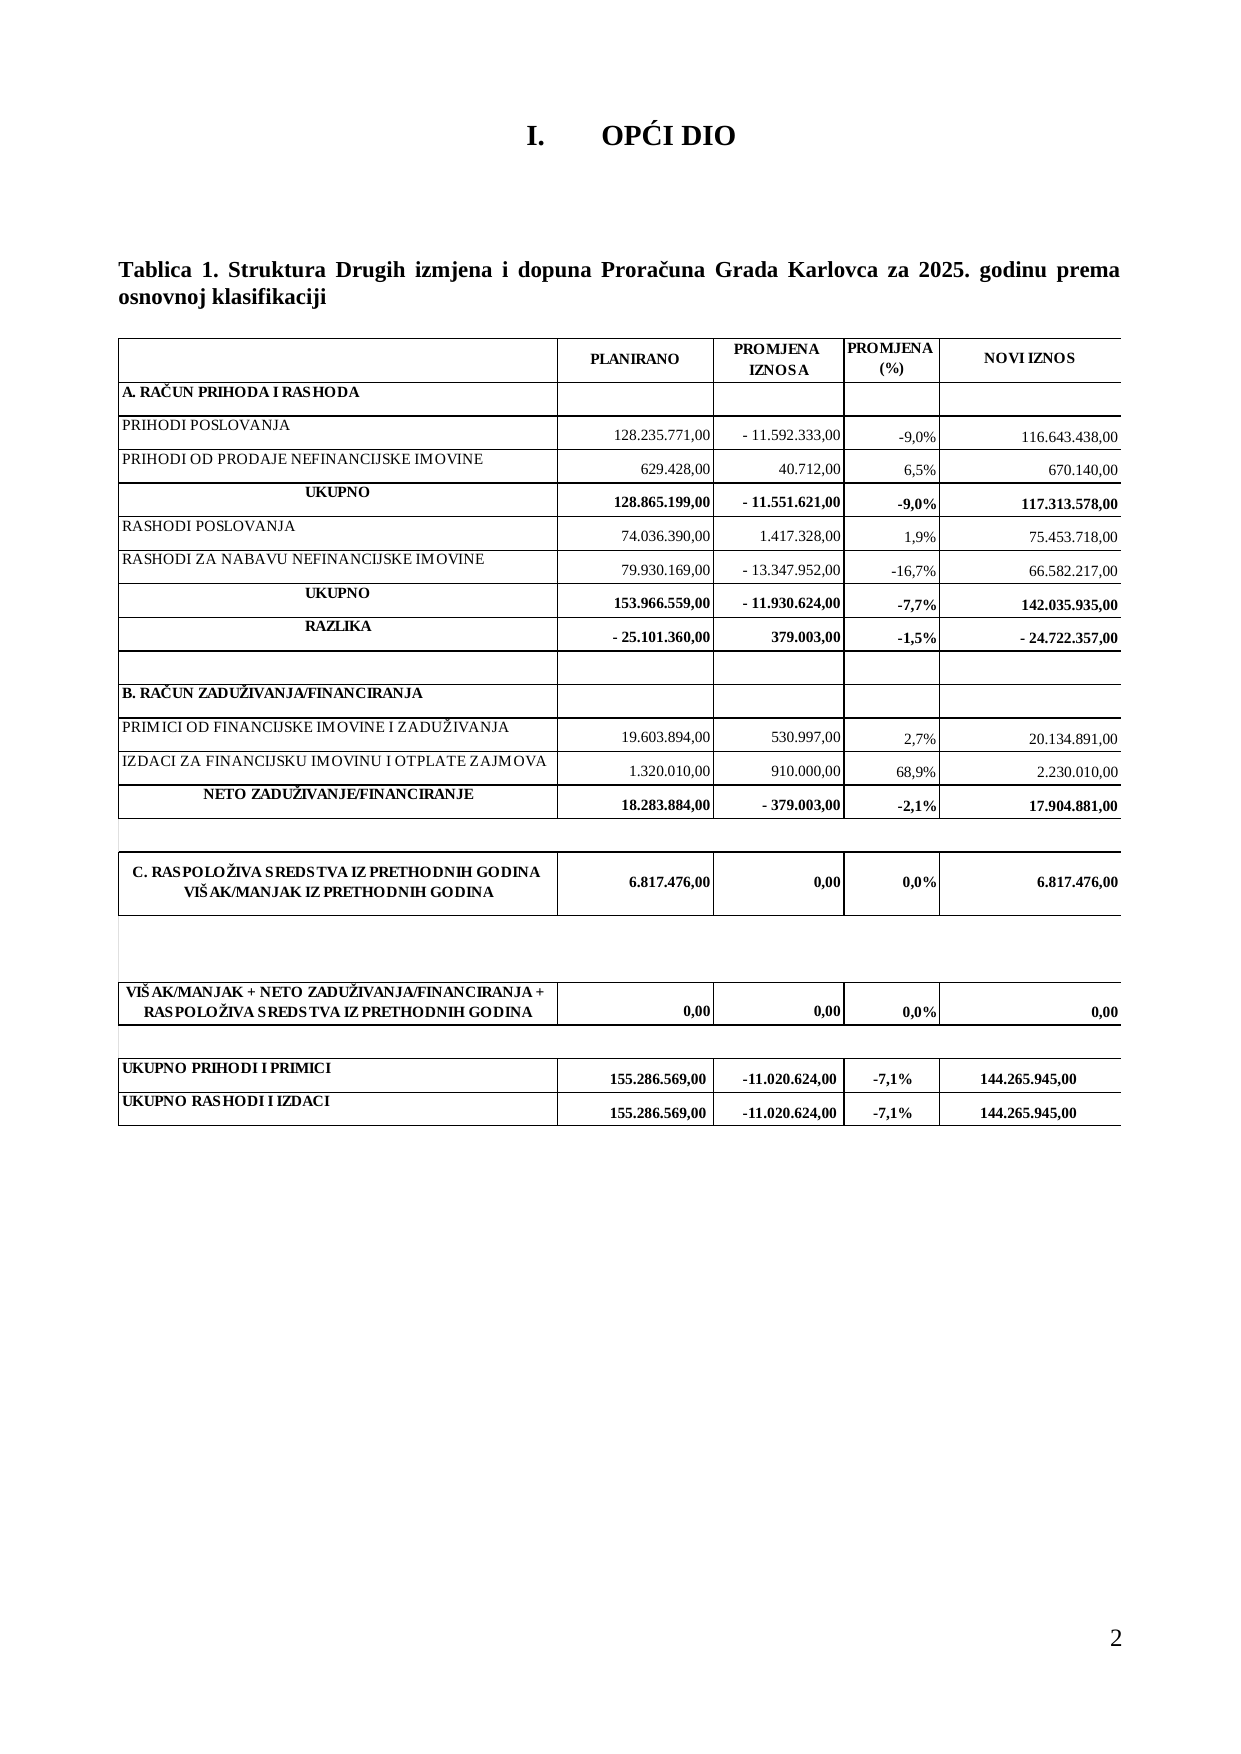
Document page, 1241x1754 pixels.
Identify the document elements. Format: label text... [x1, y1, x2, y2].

list OPĆI DIO [526, 118, 1122, 152]
text Tablica 1. Struktura Drugih izmjena i dopuna Proračuna Grada Karlovca za 2025. godinu prema osnovnoj klasifikaciji [118, 257, 1122, 309]
